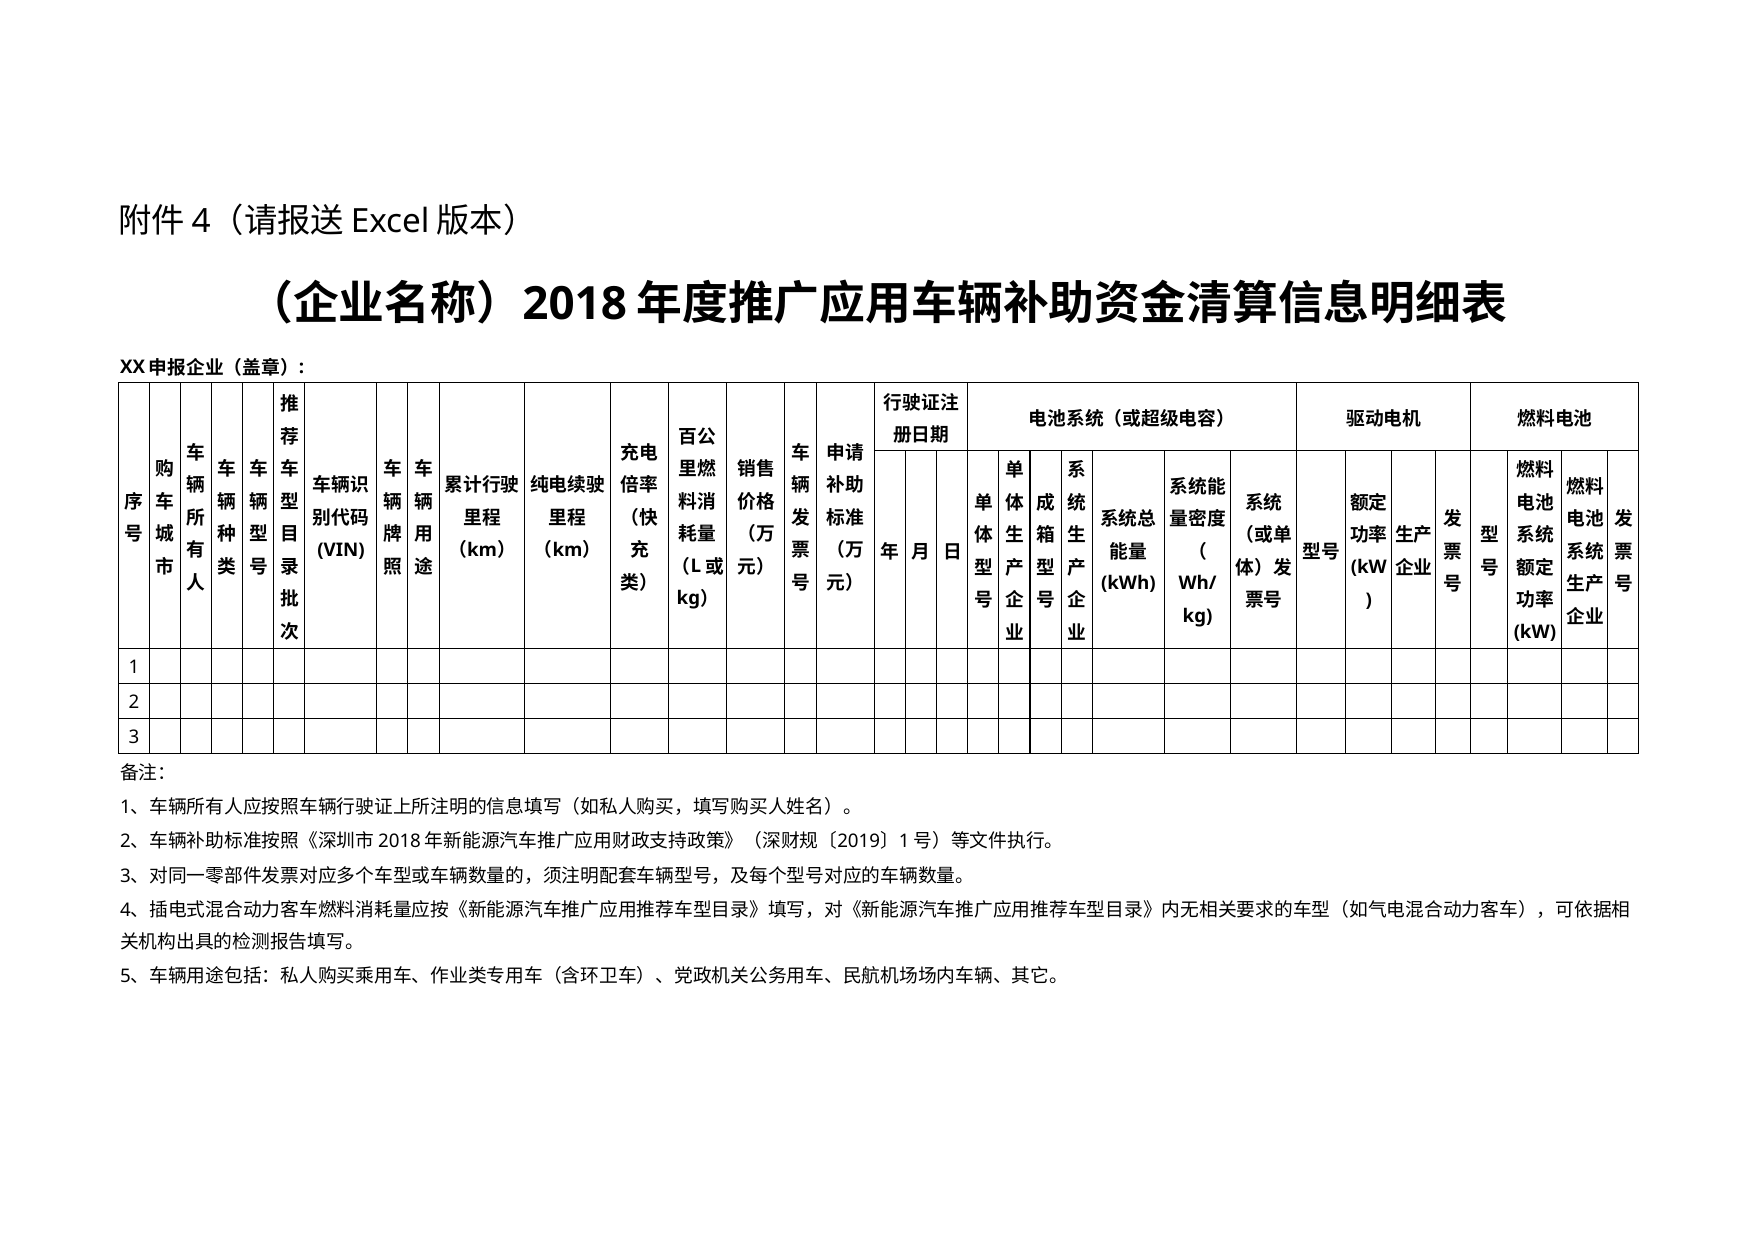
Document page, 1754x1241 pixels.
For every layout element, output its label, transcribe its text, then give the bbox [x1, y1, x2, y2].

table_cell [377, 649, 407, 683]
table_cell [817, 719, 874, 753]
table_cell 3 [119, 719, 149, 753]
table_cell [1392, 684, 1435, 718]
table_cell [669, 719, 726, 753]
table_cell [1471, 684, 1507, 718]
table_cell [212, 649, 242, 683]
table_cell [377, 684, 407, 718]
table_cell [274, 719, 304, 753]
table_cell [906, 684, 936, 718]
table_cell 月 [906, 451, 936, 647]
table_cell [727, 719, 784, 753]
table_cell 3、对同一零部件发票对应多个车型或车辆数量的，须注明配套车辆型号，及每个型号对应的车辆数量。 [118, 856, 1639, 890]
table_cell [1562, 719, 1607, 753]
table_cell [1392, 719, 1435, 753]
table_cell [377, 719, 407, 753]
table_cell [1436, 684, 1470, 718]
table_cell [408, 649, 439, 683]
table_cell [525, 649, 610, 683]
table_cell [968, 719, 998, 753]
table_cell 充电倍率（快充类） [611, 383, 668, 647]
table_cell 单体型号 [968, 451, 998, 647]
table_cell [785, 649, 816, 683]
table_cell [1562, 649, 1607, 683]
table_cell [1346, 719, 1391, 753]
table_cell [1231, 649, 1296, 683]
table_cell 车辆型号 [243, 383, 273, 647]
table_cell [1093, 719, 1164, 753]
table_cell 燃料电池系统生产企业 [1562, 451, 1607, 647]
table_cell 4、插电式混合动力客车燃料消耗量应按《新能源汽车推广应用推荐车型目录》填写，对《新能源汽车推广应用推荐车型目录》内无相关要求的车型（如气电混合动力客车），可依据相关机构出具的检测报告填写。 [118, 890, 1639, 957]
table_header XX申报企业（盖章）: [118, 348, 1639, 382]
table_cell [525, 719, 610, 753]
table_cell [212, 684, 242, 718]
table_cell 车辆发票号 [785, 383, 816, 647]
table_cell 燃料电池系统额定功率(kW) [1508, 451, 1561, 647]
table_cell 日 [937, 451, 967, 647]
table_cell [1165, 684, 1230, 718]
table_cell 额定功率(kW) [1346, 451, 1391, 647]
table_cell 车辆种类 [212, 383, 242, 647]
table_cell 车辆牌照 [377, 383, 407, 647]
table_cell [305, 684, 376, 718]
table_cell [875, 684, 905, 718]
table_cell [1231, 684, 1296, 718]
table_cell [875, 649, 905, 683]
table_cell [1062, 684, 1092, 718]
table_cell [1392, 649, 1435, 683]
table_cell 百公里燃料消耗量（L或kg） [669, 383, 726, 647]
table_cell [785, 684, 816, 718]
table_cell [274, 684, 304, 718]
table_cell 推荐车型目录批次 [274, 383, 304, 647]
table_cell [937, 649, 967, 683]
table_cell [1471, 649, 1507, 683]
table_cell [408, 719, 439, 753]
table_cell 电池系统（或超级电容） [968, 383, 1296, 450]
table_cell 系统能量密度（Wh/kg) [1165, 451, 1230, 647]
table_cell [906, 719, 936, 753]
table_cell [1031, 649, 1061, 683]
table_cell 单体生产企业 [999, 451, 1029, 647]
table_cell 发票号 [1608, 451, 1638, 647]
table_cell 备注： [118, 754, 1639, 788]
table_cell [181, 719, 211, 753]
table_cell [727, 649, 784, 683]
table_cell 型号 [1471, 451, 1507, 647]
table_cell 生产企业 [1392, 451, 1435, 647]
table_cell [999, 719, 1029, 753]
table_cell [525, 684, 610, 718]
table_cell [181, 649, 211, 683]
table_cell [999, 684, 1029, 718]
table_cell 车辆识别代码(VIN) [305, 383, 376, 647]
table_cell 累计行驶里程（km） [440, 383, 524, 647]
table_cell [150, 684, 180, 718]
table_cell [305, 719, 376, 753]
table_cell 序号 [119, 383, 149, 647]
table_cell 年 [875, 451, 905, 647]
table_cell [1165, 719, 1230, 753]
table_cell [408, 684, 439, 718]
table_cell [817, 684, 874, 718]
table_cell [611, 649, 668, 683]
table_cell [212, 719, 242, 753]
table_cell [968, 649, 998, 683]
table_cell 系统生产企业 [1062, 451, 1092, 647]
subtitle 附件4（请报送Excel版本） [118, 186, 1636, 251]
table_cell [243, 719, 273, 753]
table_cell [440, 684, 524, 718]
table_cell 行驶证注册日期 [875, 383, 967, 450]
table_cell [1346, 684, 1391, 718]
table_cell [1608, 649, 1638, 683]
table_cell 燃料电池 [1471, 383, 1638, 450]
table_cell [1608, 684, 1638, 718]
table_cell [440, 649, 524, 683]
table_cell [150, 719, 180, 753]
table_cell [937, 719, 967, 753]
table_cell 申请补助标准 （万元） [817, 383, 874, 647]
table_cell [1093, 684, 1164, 718]
table_cell 系统总能量(kWh) [1093, 451, 1164, 647]
table_cell [785, 719, 816, 753]
table_cell 成箱型号 [1031, 451, 1061, 647]
table_cell [150, 649, 180, 683]
table_cell 车辆用途 [408, 383, 439, 647]
table_cell [611, 684, 668, 718]
table_cell [1436, 649, 1470, 683]
table_cell [999, 649, 1029, 683]
table_cell [305, 649, 376, 683]
table_cell [1297, 684, 1345, 718]
table_cell [906, 649, 936, 683]
table_cell [727, 684, 784, 718]
table_cell [1031, 719, 1061, 753]
table_cell [669, 684, 726, 718]
table_cell 系统（或单体）发票号 [1231, 451, 1296, 647]
table_cell [274, 649, 304, 683]
table_cell [817, 649, 874, 683]
table_cell 5、车辆用途包括：私人购买乘用车、作业类专用车（含环卫车）、党政机关公务用车、民航机场场内车辆、其它。 [118, 957, 1639, 991]
table_cell 1 [119, 649, 149, 683]
table_cell [243, 649, 273, 683]
table_cell 购车城市 [150, 383, 180, 647]
table_cell [1608, 719, 1638, 753]
table_cell [243, 684, 273, 718]
table_cell 1、车辆所有人应按照车辆行驶证上所注明的信息填写（如私人购买，填写购买人姓名）。 [118, 788, 1639, 822]
table_cell [1062, 719, 1092, 753]
table_cell [1562, 684, 1607, 718]
table_cell [1231, 719, 1296, 753]
table_cell [611, 719, 668, 753]
table_cell 驱动电机 [1297, 383, 1470, 450]
table_cell [1165, 649, 1230, 683]
table_cell [1062, 649, 1092, 683]
text （企业名称）2018年度推广应用车辆补助资金清算信息明细表 [118, 251, 1636, 348]
table_cell 2、车辆补助标准按照《深圳市2018年新能源汽车推广应用财政支持政策》（深财规〔2019〕1号）等文件执行。 [118, 822, 1639, 856]
table_cell [1508, 684, 1561, 718]
table_cell [937, 684, 967, 718]
table_cell [1508, 649, 1561, 683]
table_cell 车辆所有人 [181, 383, 211, 647]
table_cell 纯电续驶里程（km） [525, 383, 610, 647]
table_cell [1297, 649, 1345, 683]
table_cell [1346, 649, 1391, 683]
table_cell [181, 684, 211, 718]
table_cell 发票号 [1436, 451, 1470, 647]
table_cell [968, 684, 998, 718]
table_cell [875, 719, 905, 753]
table_cell [1093, 649, 1164, 683]
table_cell [1031, 684, 1061, 718]
table_cell [1436, 719, 1470, 753]
table_cell [669, 649, 726, 683]
table_cell 2 [119, 684, 149, 718]
table_cell 销售价格（万元） [727, 383, 784, 647]
table_cell [1508, 719, 1561, 753]
table_cell 型号 [1297, 451, 1345, 647]
table_cell [1297, 719, 1345, 753]
table_cell [1471, 719, 1507, 753]
table_cell [440, 719, 524, 753]
